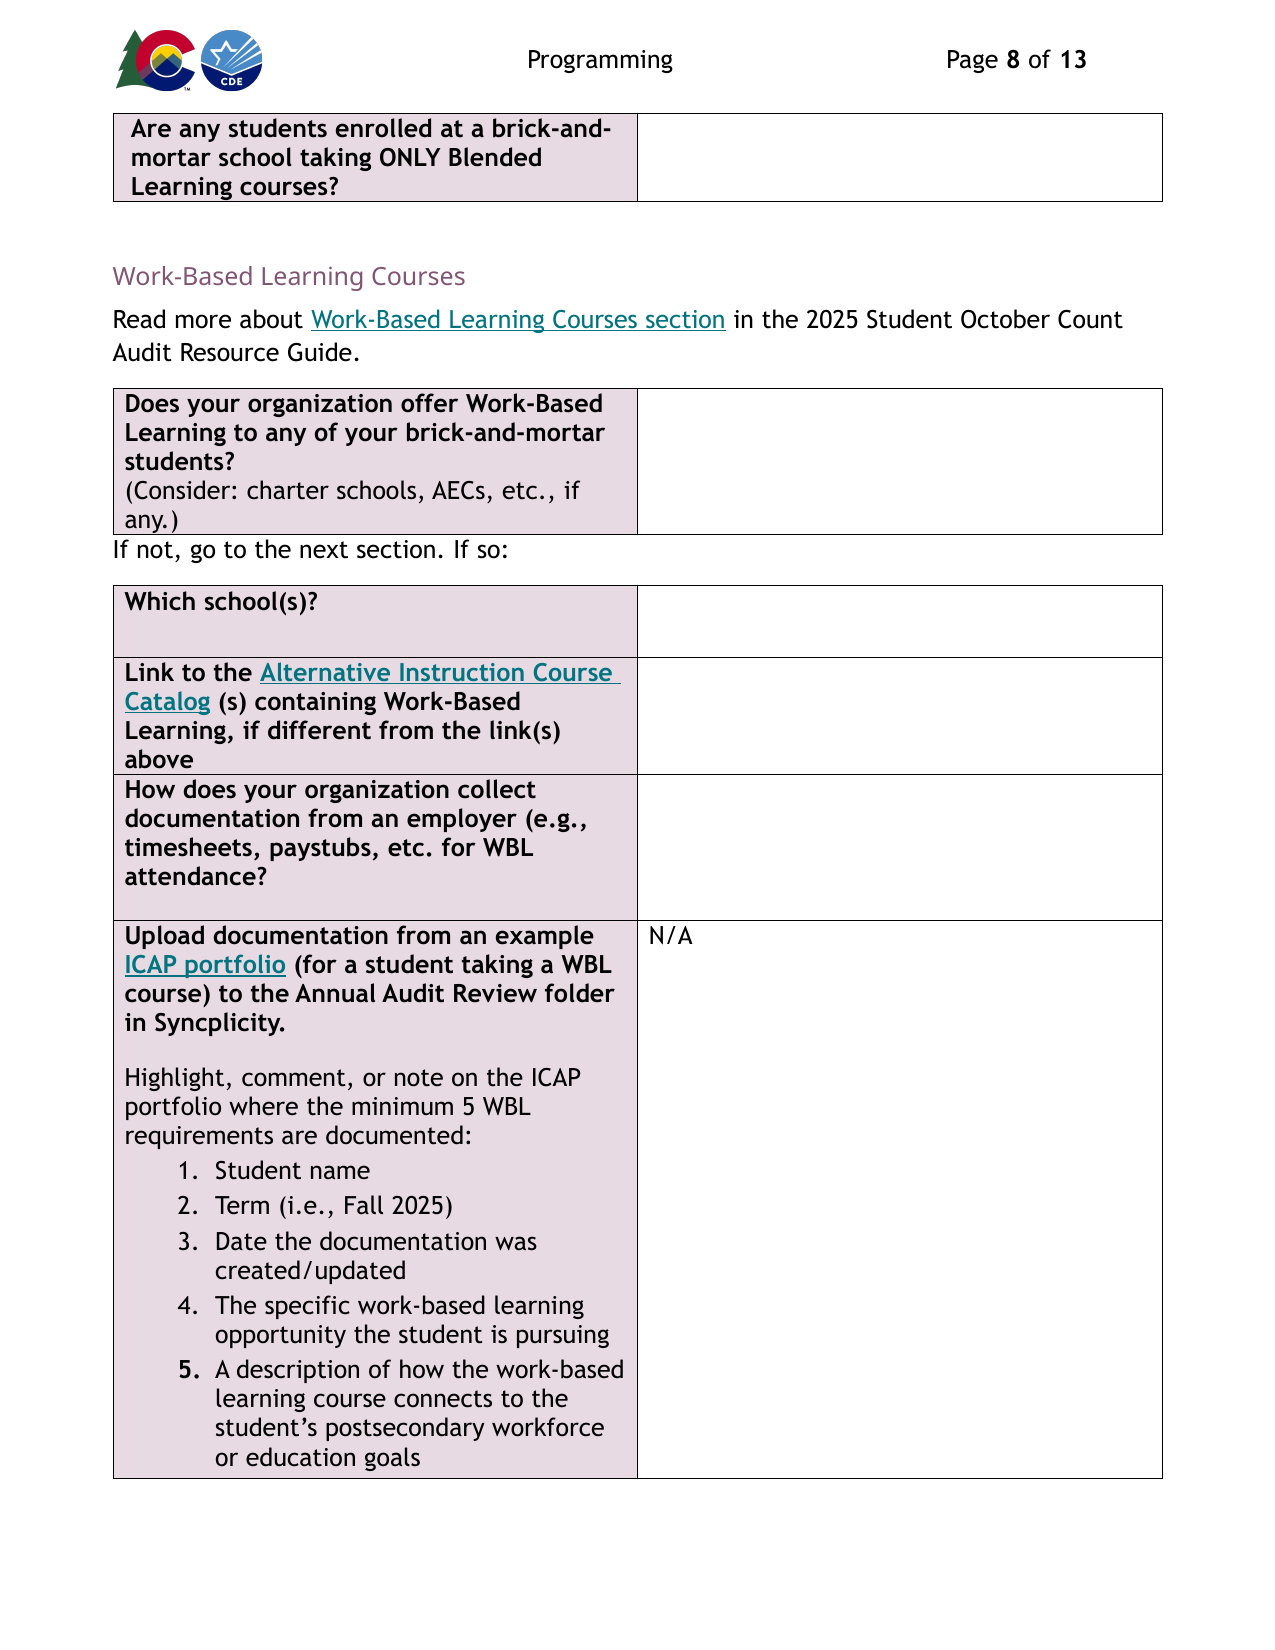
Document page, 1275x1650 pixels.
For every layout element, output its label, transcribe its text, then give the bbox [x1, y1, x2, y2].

table_header Does your organization offer Work-Based Learning to any of your brick-and-mortar students? (Consider: charter schools, AECs, etc., if any.) [114, 389, 637, 534]
subtitle Work-Based Learning Courses [112, 258, 1162, 292]
table_header [638, 586, 1162, 657]
table_cell How does your organization collect documentation from an employer (e.g., timesheets, paystubs, etc. for WBL attendance? [114, 775, 637, 920]
picture [115, 29, 263, 92]
table_cell [638, 775, 1162, 920]
table_cell Upload documentation from an example ICAP portfolio (for a student taking a WBL course) to the Annual Audit Review folder in Syncplicity. Highlight, comment, or note on the ICAP portfolio where the minimum 5 WBL requirements are documented: Student name Term (i.e., Fall 2025) Date the documentation was created/updated The specific work-based learning opportunity the student is pursuing A description of how the work-based learning course connects to the student’s postsecondary workforce or education goals [114, 921, 637, 1478]
table_cell N/A [638, 921, 1162, 1478]
table_cell Are any students enrolled at a brick-and-mortar school taking ONLY Blended Learning courses? [114, 114, 637, 201]
text If not, go to the next section. If so: [112, 535, 1162, 564]
text Read more about Work-Based Learning Courses section in the 2025 Student October Count Audit Resource Guide. [112, 305, 1162, 367]
table_cell [638, 658, 1162, 774]
table_header Which school(s)? [114, 586, 637, 657]
table_cell [638, 114, 1162, 201]
table_header [638, 389, 1162, 534]
table_cell Link to the Alternative Instruction Course Catalog (s) containing Work-Based Learning, if different from the link(s) above [114, 658, 637, 774]
